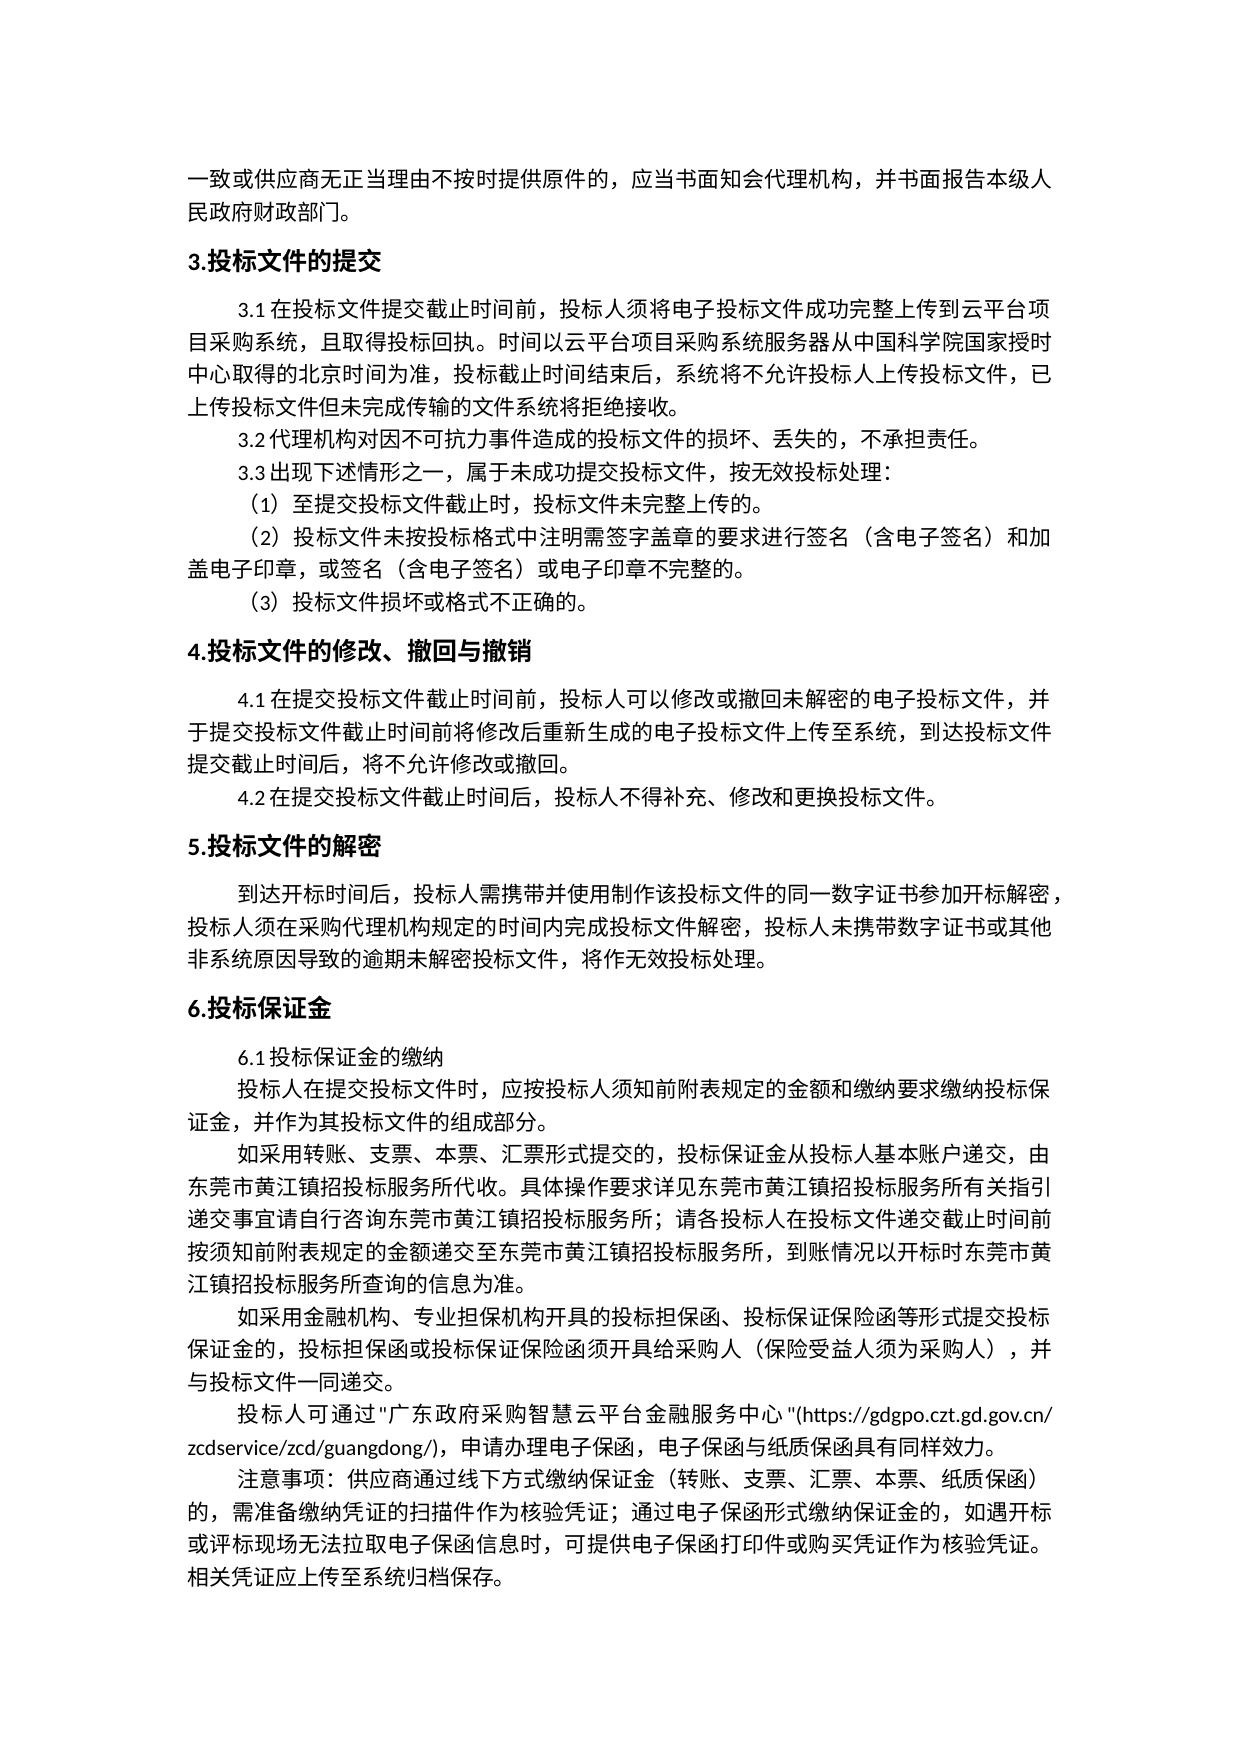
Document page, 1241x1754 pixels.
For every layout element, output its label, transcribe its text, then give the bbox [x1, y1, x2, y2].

text 投标人在提交投标文件时，应按投标人须知前附表规定的金额和缴纳要求缴纳投标保证金，并作为其投标文件的组成部分。 [187, 1072, 1053, 1137]
text 注意事项：供应商通过线下方式缴纳保证金（转账、支票、汇票、本票、纸质保函）的，需准备缴纳凭证的扫描件作为核验凭证；通过电子保函形式缴纳保证金的，如遇开标或评标现场无法拉取电子保函信息时，可提供电子保函打印件或购买凭证作为核验凭证。相关凭证应上传至系统归档保存。 [187, 1462, 1053, 1592]
text 6.投标保证金 [187, 974, 1053, 1039]
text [187, 162, 1053, 227]
text 如采用转账、支票、本票、汇票形式提交的，投标保证金从投标人基本账户递交，由东莞市黄江镇招投标服务所代收。具体操作要求详见东莞市黄江镇招投标服务所有关指引，递交事宜请自行咨询东莞市黄江镇招投标服务所；请各投标人在投标文件递交截止时间前按须知前附表规定的金额递交至东莞市黄江镇招投标服务所，到账情况以开标时东莞市黄江镇招投标服务所查询的信息为准。 [187, 1137, 1053, 1299]
text 3.1在投标文件提交截止时间前，投标人须将电子投标文件成功完整上传到云平台项目采购系统，且取得投标回执。时间以云平台项目采购系统服务器从中国科学院国家授时中心取得的北京时间为准，投标截止时间结束后，系统将不允许投标人上传投标文件，已上传投标文件但未完成传输的文件系统将拒绝接收。 [187, 292, 1053, 422]
text 5.投标文件的解密 [187, 812, 1053, 877]
text 投标人可通过"广东政府采购智慧云平台金融服务中心"(https://gdgpo.czt.gd.gov.cn/zcdservice/zcd/guangdong/)，申请办理电子保函，电子保函与纸质保函具有同样效力。 [187, 1397, 1053, 1462]
text 4.投标文件的修改、撤回与撤销 [187, 617, 1053, 682]
text （3）投标文件损坏或格式不正确的。 [187, 584, 1053, 617]
text （2）投标文件未按投标格式中注明需签字盖章的要求进行签名（含电子签名）和加盖电子印章，或签名（含电子签名）或电子印章不完整的。 [187, 519, 1053, 584]
text 4.1在提交投标文件截止时间前，投标人可以修改或撤回未解密的电子投标文件，并于提交投标文件截止时间前将修改后重新生成的电子投标文件上传至系统，到达投标文件提交截止时间后，将不允许修改或撤回。 [187, 682, 1053, 779]
text 6.1投标保证金的缴纳 [187, 1039, 1053, 1072]
text 3.2代理机构对因不可抗力事件造成的投标文件的损坏、丢失的，不承担责任。 [187, 422, 1053, 454]
text 3.3出现下述情形之一，属于未成功提交投标文件，按无效投标处理： [187, 454, 1053, 487]
text 到达开标时间后，投标人需携带并使用制作该投标文件的同一数字证书参加开标解密，投标人须在采购代理机构规定的时间内完成投标文件解密，投标人未携带数字证书或其他非系统原因导致的逾期未解密投标文件，将作无效投标处理。 [187, 877, 1053, 974]
text 如采用金融机构、专业担保机构开具的投标担保函、投标保证保险函等形式提交投标保证金的，投标担保函或投标保证保险函须开具给采购人（保险受益人须为采购人），并与投标文件一同递交。 [187, 1299, 1053, 1397]
text （1）至提交投标文件截止时，投标文件未完整上传的。 [187, 487, 1053, 519]
text 4.2在提交投标文件截止时间后，投标人不得补充、修改和更换投标文件。 [187, 779, 1053, 812]
text 3.投标文件的提交 [187, 227, 1053, 292]
